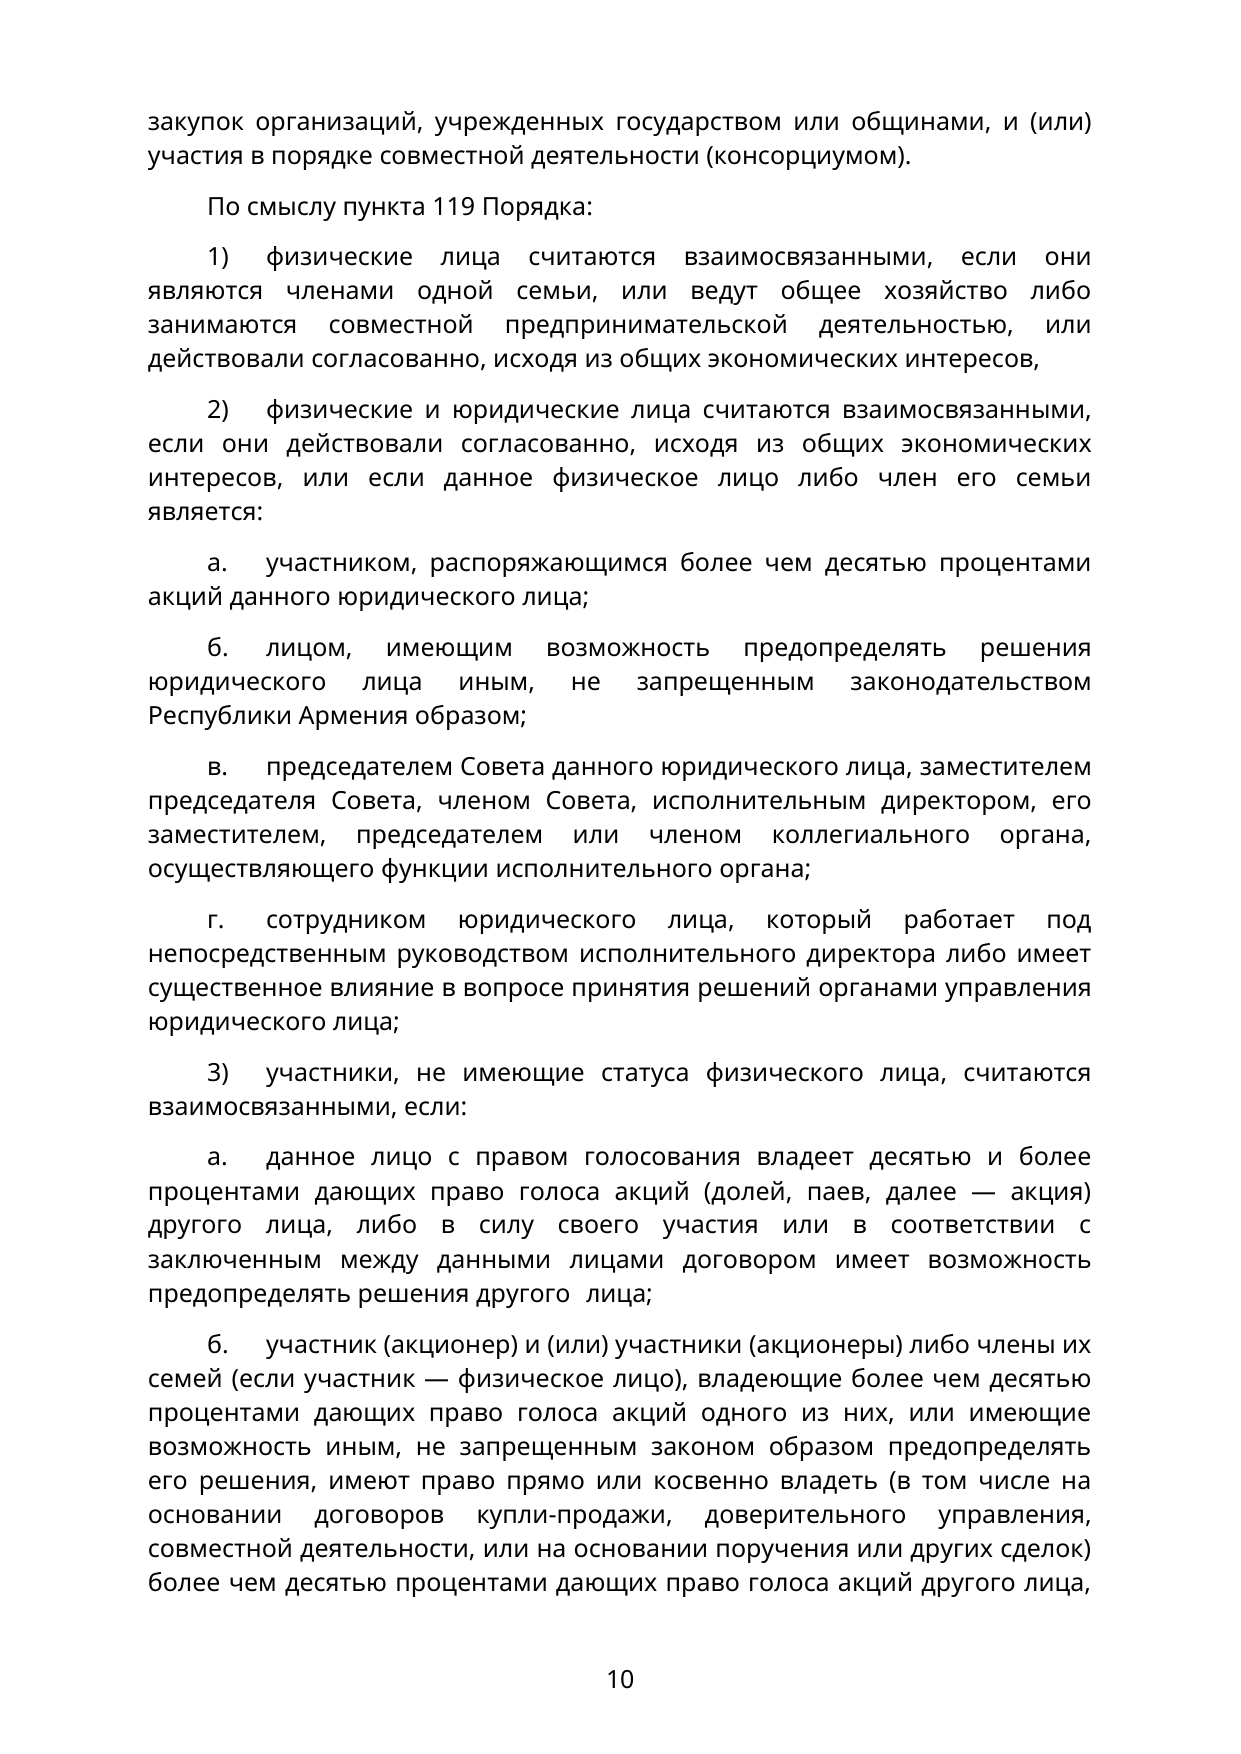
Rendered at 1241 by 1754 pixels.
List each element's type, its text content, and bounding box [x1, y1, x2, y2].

text а. данное лицо с правом голосования владеет десятью и более процентами дающих право голоса акций (долей, паев, далее — акция) другого лица, либо в силу своего участия или в соответствии с заключенным между данными лицами договором имеет возможность предопределять решения другого лица; [148, 1139, 1092, 1309]
text 2) физические и юридические лица считаются взаимосвязанными, если они действовали согласованно, исходя из общих экономических интересов, или если данное физическое лицо либо член его семьи является: [148, 392, 1092, 528]
text 1) физические лица считаются взаимосвязанными, если они являются членами одной семьи, или ведут общее хозяйство либо занимаются совместной предпринимательской деятельностью, или действовали согласованно, исходя из общих экономических интересов, [148, 239, 1092, 375]
text г. сотрудником юридического лица, который работает под непосредственным руководством исполнительного директора либо имеет существенное влияние в вопросе принятия решений органами управления юридического лица; [148, 901, 1092, 1038]
text По смыслу пункта 119 Порядка: [148, 188, 1092, 222]
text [148, 103, 1092, 172]
text б. лицом, имеющим возможность предопределять решения юридического лица иным, не запрещенным законодательством Республики Армения образом; [148, 629, 1092, 732]
text а. участником, распоряжающимся более чем десятью процентами акций данного юридического лица; [148, 545, 1092, 613]
text в. председателем Совета данного юридического лица, заместителем председателя Совета, членом Совета, исполнительным директором, его заместителем, председателем или членом коллегиального органа, осуществляющего функции исполнительного органа; [148, 748, 1092, 885]
text 3) участники, не имеющие статуса физического лица, считаются взаимосвязанными, если: [148, 1054, 1092, 1122]
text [148, 1326, 1092, 1599]
